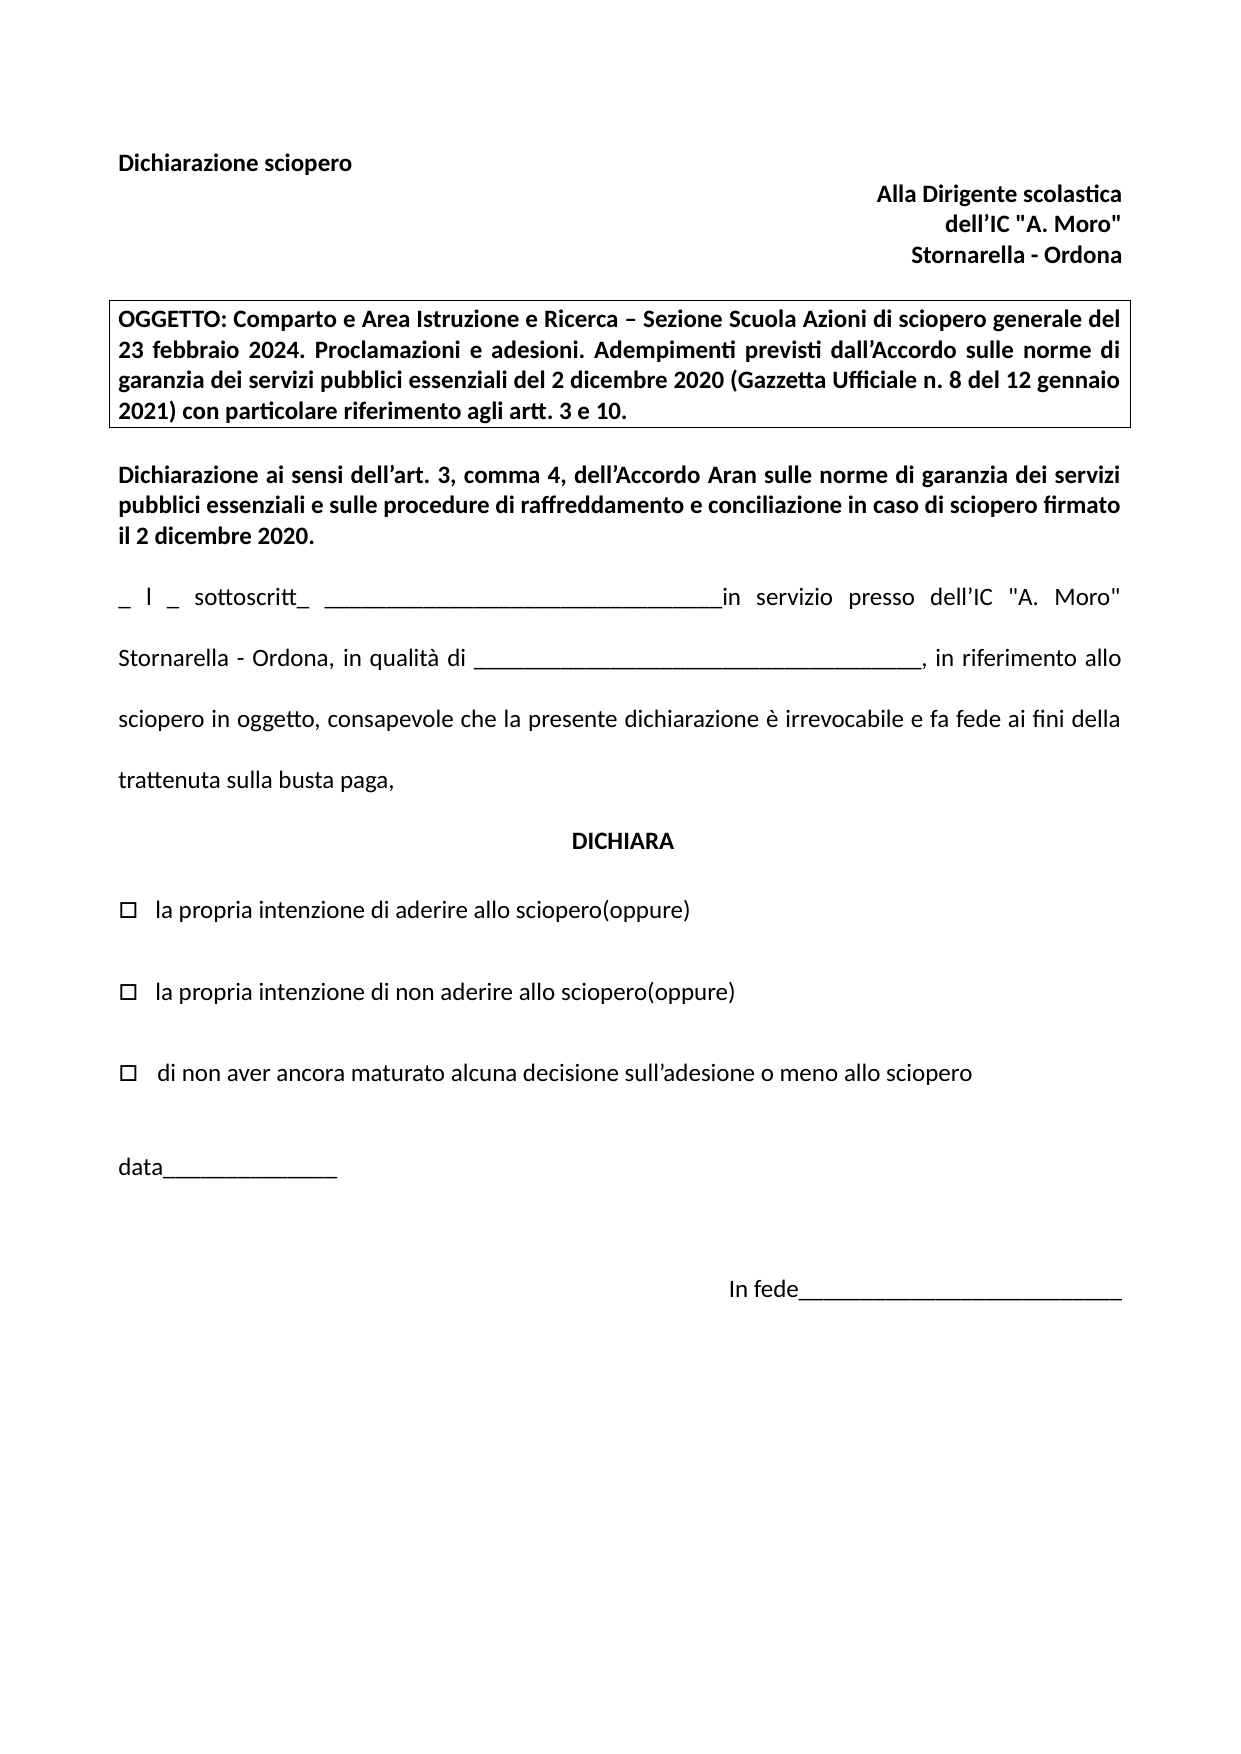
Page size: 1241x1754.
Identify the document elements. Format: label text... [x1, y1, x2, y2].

text data______________ [118, 1151, 1122, 1182]
text Alla Dirigente scolastica [118, 178, 1122, 209]
text In fede__________________________ [118, 1273, 1122, 1304]
text _ l _ sottoscritt_ ________________________________in servizio presso dell’IC "A. Moro" Stornarella - Ordona, in qualità di ____________________________________, in riferimento allo sciopero in oggetto, consapevole che la presente dichiarazione è irrevocabile e fa fede ai fini della trattenuta sulla busta paga, [118, 581, 1122, 795]
text dell’IC "A. Moro" [118, 209, 1122, 239]
text Stornarella - Ordona [118, 239, 1122, 270]
text DICHIARA [118, 825, 1122, 856]
text Dichiarazione sciopero [118, 148, 1122, 178]
text OGGETTO: Comparto e Area Istruzione e Ricerca – Sezione Scuola Azioni di sciopero generale del 23 febbraio 2024. Proclamazioni e adesioni. Adempimenti previsti dall’Accordo sulle norme di garanzia dei servizi pubblici essenziali del 2 dicembre 2020 (Gazzetta Ufficiale n. 8 del 12 gennaio 2021) con particolare riferimento agli artt. 3 e 10. [110, 301, 1130, 427]
text □ la propria intenzione di aderire allo sciopero(oppure) [118, 886, 1122, 927]
text □ la propria intenzione di non aderire allo sciopero(oppure) [118, 968, 1122, 1008]
text Dichiarazione ai sensi dell’art. 3, comma 4, dell’Accordo Aran sulle norme di garanzia dei servizi pubblici essenziali e sulle procedure di raffreddamento e conciliazione in caso di sciopero firmato il 2 dicembre 2020. [118, 459, 1122, 551]
text □ di non aver ancora maturato alcuna decisione sull’adesione o meno allo sciopero [118, 1049, 1122, 1090]
